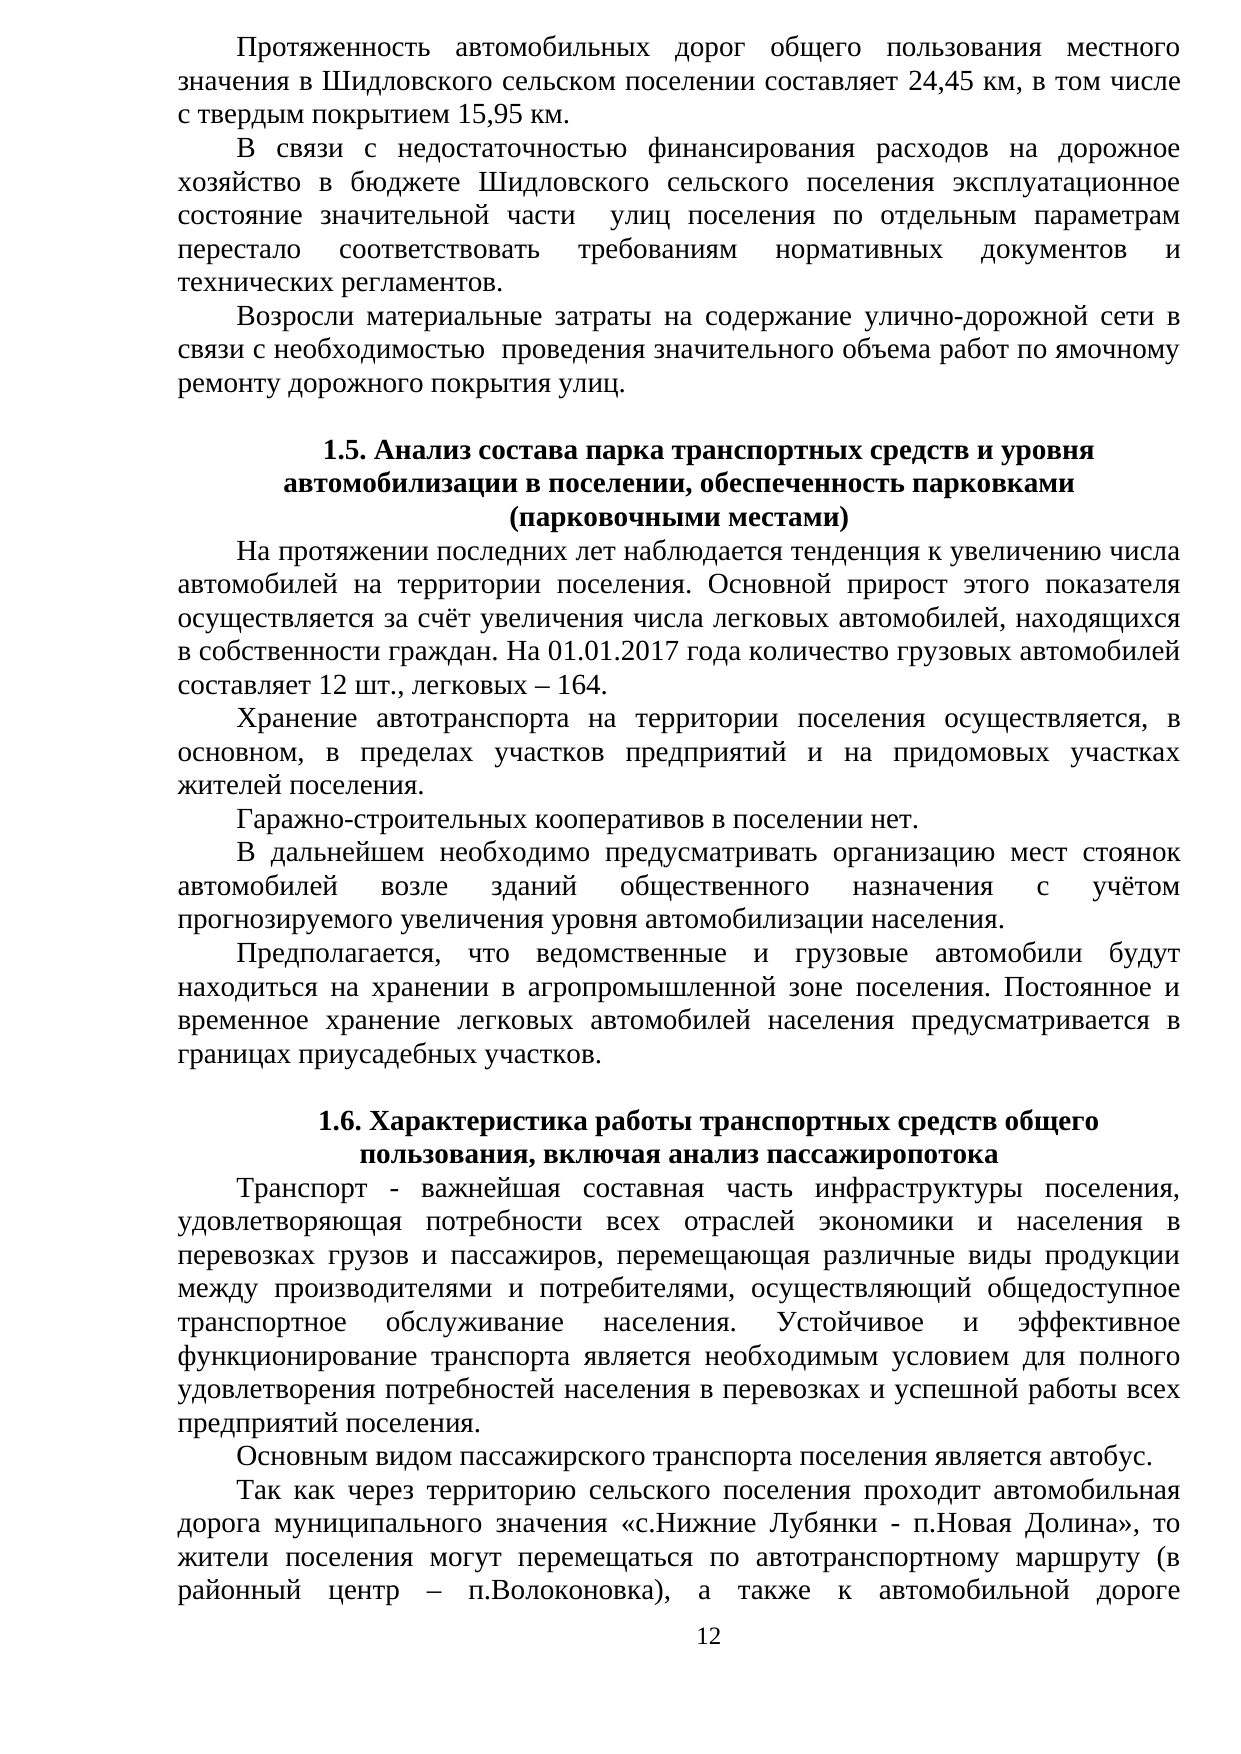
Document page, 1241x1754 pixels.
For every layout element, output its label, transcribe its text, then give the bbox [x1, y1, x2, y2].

text Протяженность автомобильных дорог общего пользования местного значения в Шидловского сельском поселении составляет 24,45 км, в том числе с твердым покрытием 15,95 км. [177, 29, 1181, 130]
text На протяжении последних лет наблюдается тенденция к увеличению числа автомобилей на территории поселения. Основной прирост этого показателя осуществляется за счёт увеличения числа легковых автомобилей, находящихся в собственности граждан. На 01.01.2017 года количество грузовых автомобилей составляет 12 шт., легковых – 164. [177, 533, 1181, 700]
text Гаражно-строительных кооперативов в поселении нет. [177, 801, 1181, 834]
text Предполагается, что ведомственные и грузовые автомобили будут находиться на хранении в агропромышленной зоне поселения. Постоянное и временное хранение легковых автомобилей населения предусматривается в границах приусадебных участков. [177, 935, 1181, 1069]
text Основным видом пассажирского транспорта поселения является автобус. [177, 1438, 1181, 1472]
text В дальнейшем необходимо предусматривать организацию мест стоянок автомобилей возле зданий общественного назначения с учётом прогнозируемого увеличения уровня автомобилизации населения. [177, 834, 1181, 935]
text Хранение автотранспорта на территории поселения осуществляется, в основном, в пределах участков предприятий и на придомовых участках жителей поселения. [177, 700, 1181, 801]
text Транспорт - важнейшая составная часть инфраструктуры поселения, удовлетворяющая потребности всех отраслей экономики и населения в перевозках грузов и пассажиров, перемещающая различные виды продукции между производителями и потребителями, осуществляющий общедоступное транспортное обслуживание населения. Устойчивое и эффективное функционирование транспорта является необходимым условием для полного удовлетворения потребностей населения в перевозках и успешной работы всех предприятий поселения. [177, 1170, 1181, 1438]
text 1.5. Анализ состава парка транспортных средств и уровня автомобилизации в поселении, обеспеченность парковками (парковочными местами) [177, 432, 1181, 533]
text Возросли материальные затраты на содержание улично-дорожной сети в связи с необходимостью проведения значительного объема работ по ямочному ремонту дорожного покрытия улиц. [177, 298, 1181, 398]
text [177, 1472, 1181, 1606]
text 1.6. Характеристика работы транспортных средств общего пользования, включая анализ пассажиропотока [177, 1103, 1181, 1170]
text В связи с недостаточностью финансирования расходов на дорожное хозяйство в бюджете Шидловского сельского поселения эксплуатационное состояние значительной части улиц поселения по отдельным параметрам перестало соответствовать требованиям нормативных документов и технических регламентов. [177, 130, 1181, 298]
